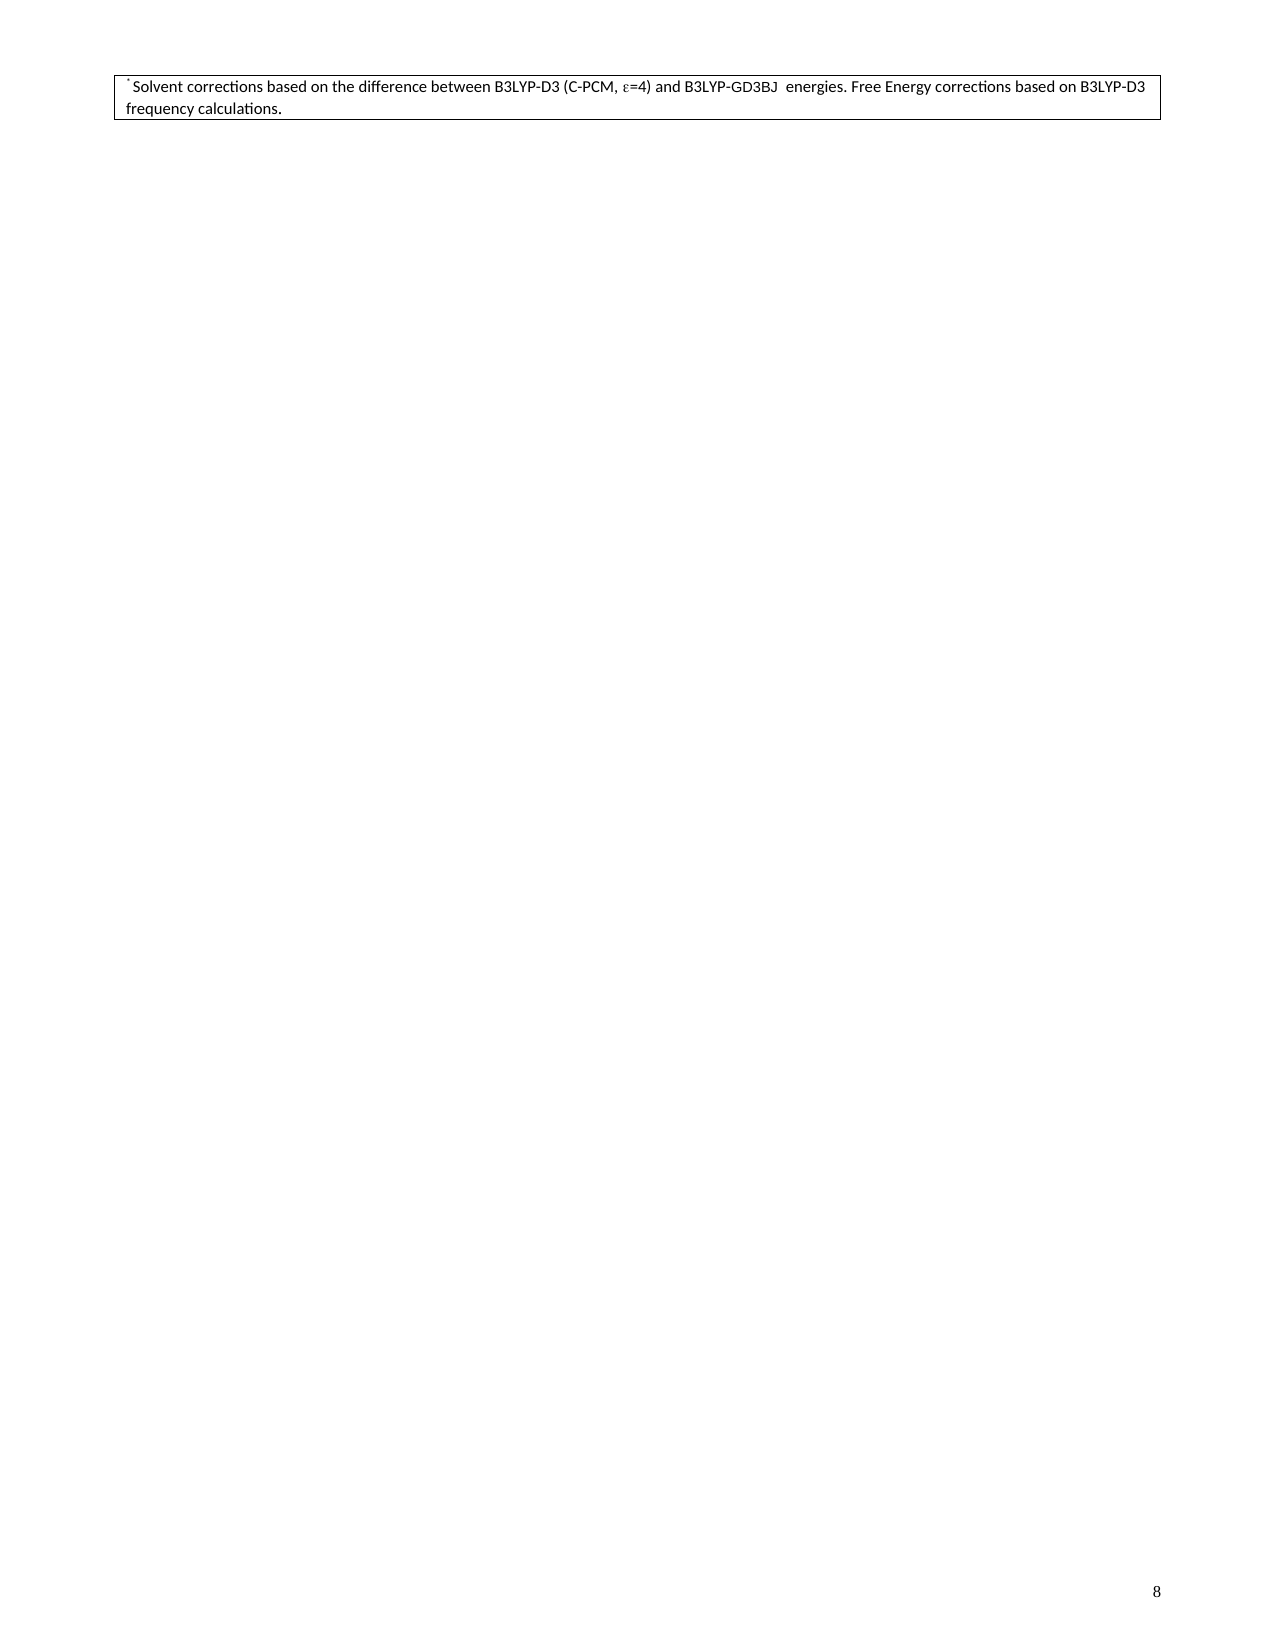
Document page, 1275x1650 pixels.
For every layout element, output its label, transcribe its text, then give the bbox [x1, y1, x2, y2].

table_cell * Solvent corrections based on the difference between B3LYP-D3 (C-PCM, =4) and B3LYP-GD3BJ energies. Free Energy corrections based on B3LYP-D3 frequency calculations. [282, 76, 1160, 119]
